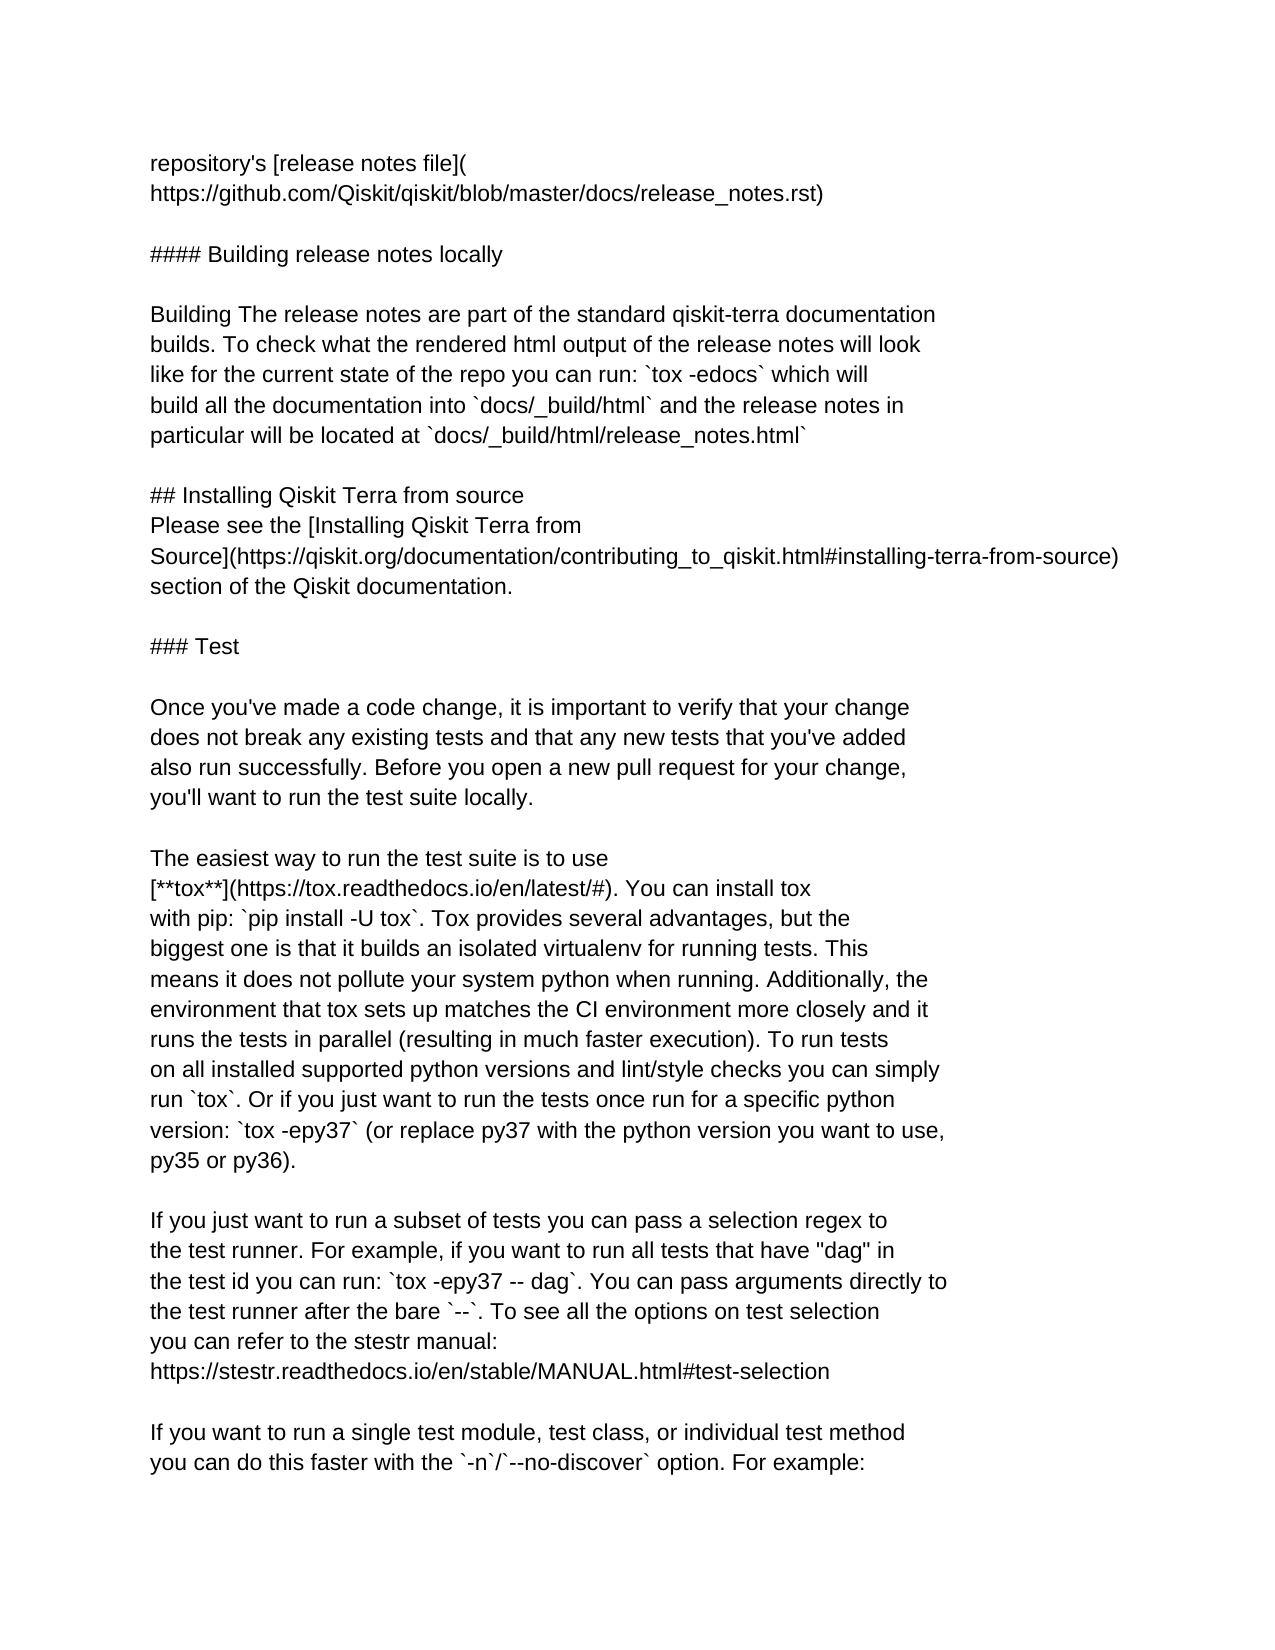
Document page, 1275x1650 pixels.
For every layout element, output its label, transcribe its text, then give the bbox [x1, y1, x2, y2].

text particular will be located at `docs/_build/html/release_notes.html` [150, 422, 1125, 448]
text Please see the [Installing Qiskit Terra from [150, 512, 1125, 539]
text repository's [release notes file]( [150, 150, 1125, 176]
text run `tox`. Or if you just want to run the tests once run for a specific python [150, 1086, 1125, 1113]
text Source](https://qiskit.org/documentation/contributing_to_qiskit.html#installing-terra-from-source) [150, 543, 1125, 569]
text build all the documentation into `docs/_build/html` and the release notes in [150, 392, 1125, 418]
text runs the tests in parallel (resulting in much faster execution). To run tests [150, 1026, 1125, 1052]
text the test runner. For example, if you want to run all tests that have "dag" in [150, 1237, 1125, 1264]
text ### Test [150, 633, 1125, 660]
text environment that tox sets up matches the CI environment more closely and it [150, 996, 1125, 1022]
text also run successfully. Before you open a new pull request for your change, [150, 754, 1125, 781]
text section of the Qiskit documentation. [150, 573, 1125, 599]
text version: `tox -epy37` (or replace py37 with the python version you want to use, [150, 1117, 1125, 1143]
text https://stestr.readthedocs.io/en/stable/MANUAL.html#test-selection [150, 1358, 1125, 1385]
text biggest one is that it builds an isolated virtualenv for running tests. This [150, 935, 1125, 962]
text you'll want to run the test suite locally. [150, 784, 1125, 811]
text on all installed supported python versions and lint/style checks you can simply [150, 1056, 1125, 1083]
text with pip: `pip install -U tox`. Tox provides several advantages, but the [150, 905, 1125, 932]
text https://github.com/Qiskit/qiskit/blob/master/docs/release_notes.rst) [150, 180, 1125, 207]
text builds. To check what the rendered html output of the release notes will look [150, 331, 1125, 358]
text you can do this faster with the `-n`/`--no-discover` option. For example: [150, 1449, 1125, 1475]
text means it does not pollute your system python when running. Additionally, the [150, 966, 1125, 992]
text Once you've made a code change, it is important to verify that your change [150, 694, 1125, 720]
text does not break any existing tests and that any new tests that you've added [150, 724, 1125, 750]
text If you just want to run a subset of tests you can pass a selection regex to [150, 1207, 1125, 1234]
text [**tox**](https://tox.readthedocs.io/en/latest/#). You can install tox [150, 875, 1125, 901]
text the test runner after the bare `--`. To see all the options on test selection [150, 1298, 1125, 1324]
text #### Building release notes locally [150, 241, 1125, 267]
text the test id you can run: `tox -epy37 -- dag`. You can pass arguments directly to [150, 1268, 1125, 1294]
text you can refer to the stestr manual: [150, 1328, 1125, 1354]
text ## Installing Qiskit Terra from source [150, 482, 1125, 509]
text py35 or py36). [150, 1147, 1125, 1173]
text like for the current state of the repo you can run: `tox -edocs` which will [150, 361, 1125, 388]
text The easiest way to run the test suite is to use [150, 845, 1125, 871]
text Building The release notes are part of the standard qiskit-terra documentation [150, 301, 1125, 327]
text If you want to run a single test module, test class, or individual test method [150, 1419, 1125, 1445]
